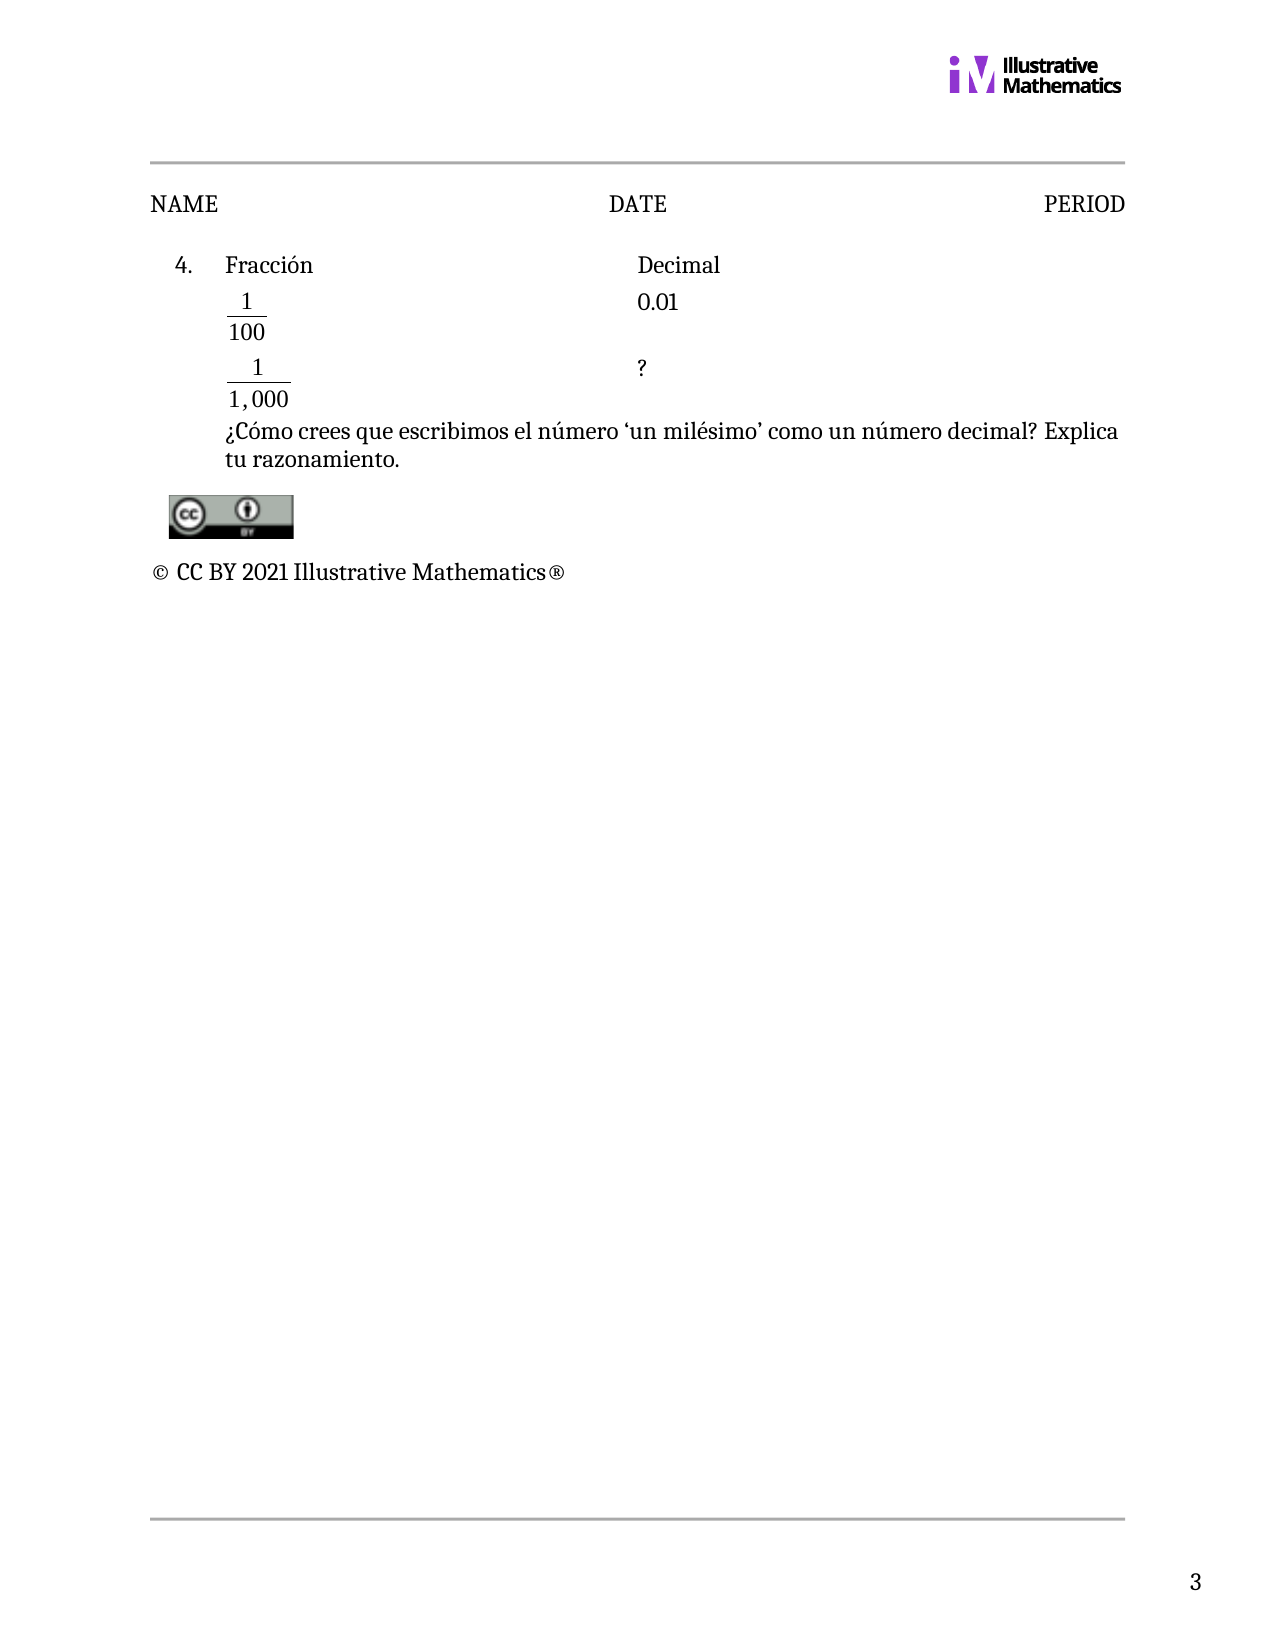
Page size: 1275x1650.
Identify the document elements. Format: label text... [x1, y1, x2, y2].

table_cell [139, 284, 551, 350]
text © CC BY 2021 Illustrative Mathematics® [150, 557, 1125, 586]
table_header Decimal [551, 248, 964, 284]
table_cell [139, 350, 551, 417]
table_header Fracción [139, 248, 551, 284]
picture [168, 495, 294, 539]
picture [949, 55, 1121, 93]
table_cell 0.01 [551, 284, 964, 350]
list ¿Cómo crees que escribimos el número ‘un milésimo’ como un número decimal? Explica tu razonamiento. [175, 417, 1125, 474]
table_cell ? [551, 350, 964, 417]
